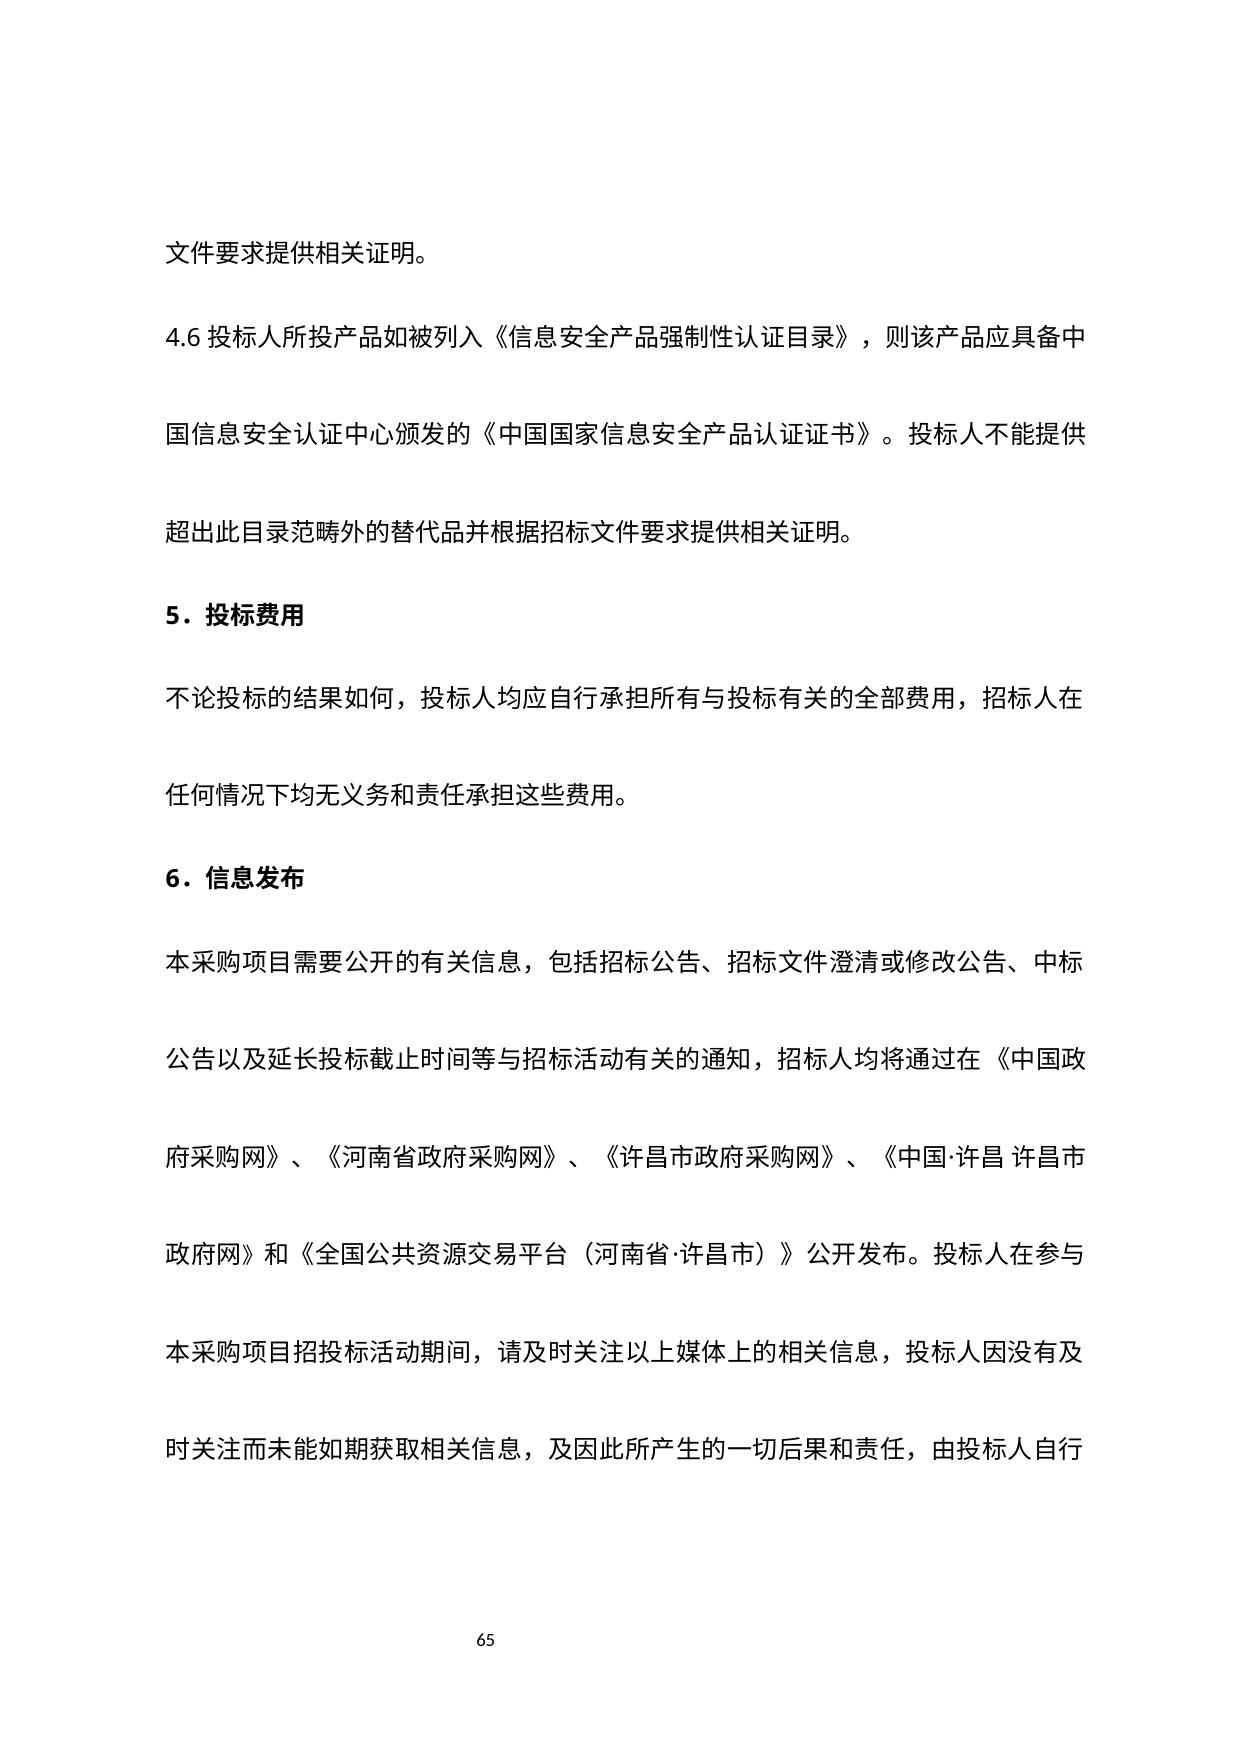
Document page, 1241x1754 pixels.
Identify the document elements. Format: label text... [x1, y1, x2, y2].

text 6．信息发布 [165, 844, 1087, 909]
text 4.6 投标人所投产品如被列入《信息安全产品强制性认证目录》，则该产品应具备中国信息安全认证中心颁发的《中国国家信息安全产品认证证书》。投标人不能提供超出此目录范畴外的替代品并根据招标文件要求提供相关证明。 [165, 303, 1087, 563]
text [165, 219, 1087, 284]
text 5．投标费用 [165, 581, 1087, 646]
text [165, 928, 1087, 1480]
text 不论投标的结果如何，投标人均应自行承担所有与投标有关的全部费用，招标人在任何情况下均无义务和责任承担这些费用。 [165, 664, 1087, 826]
